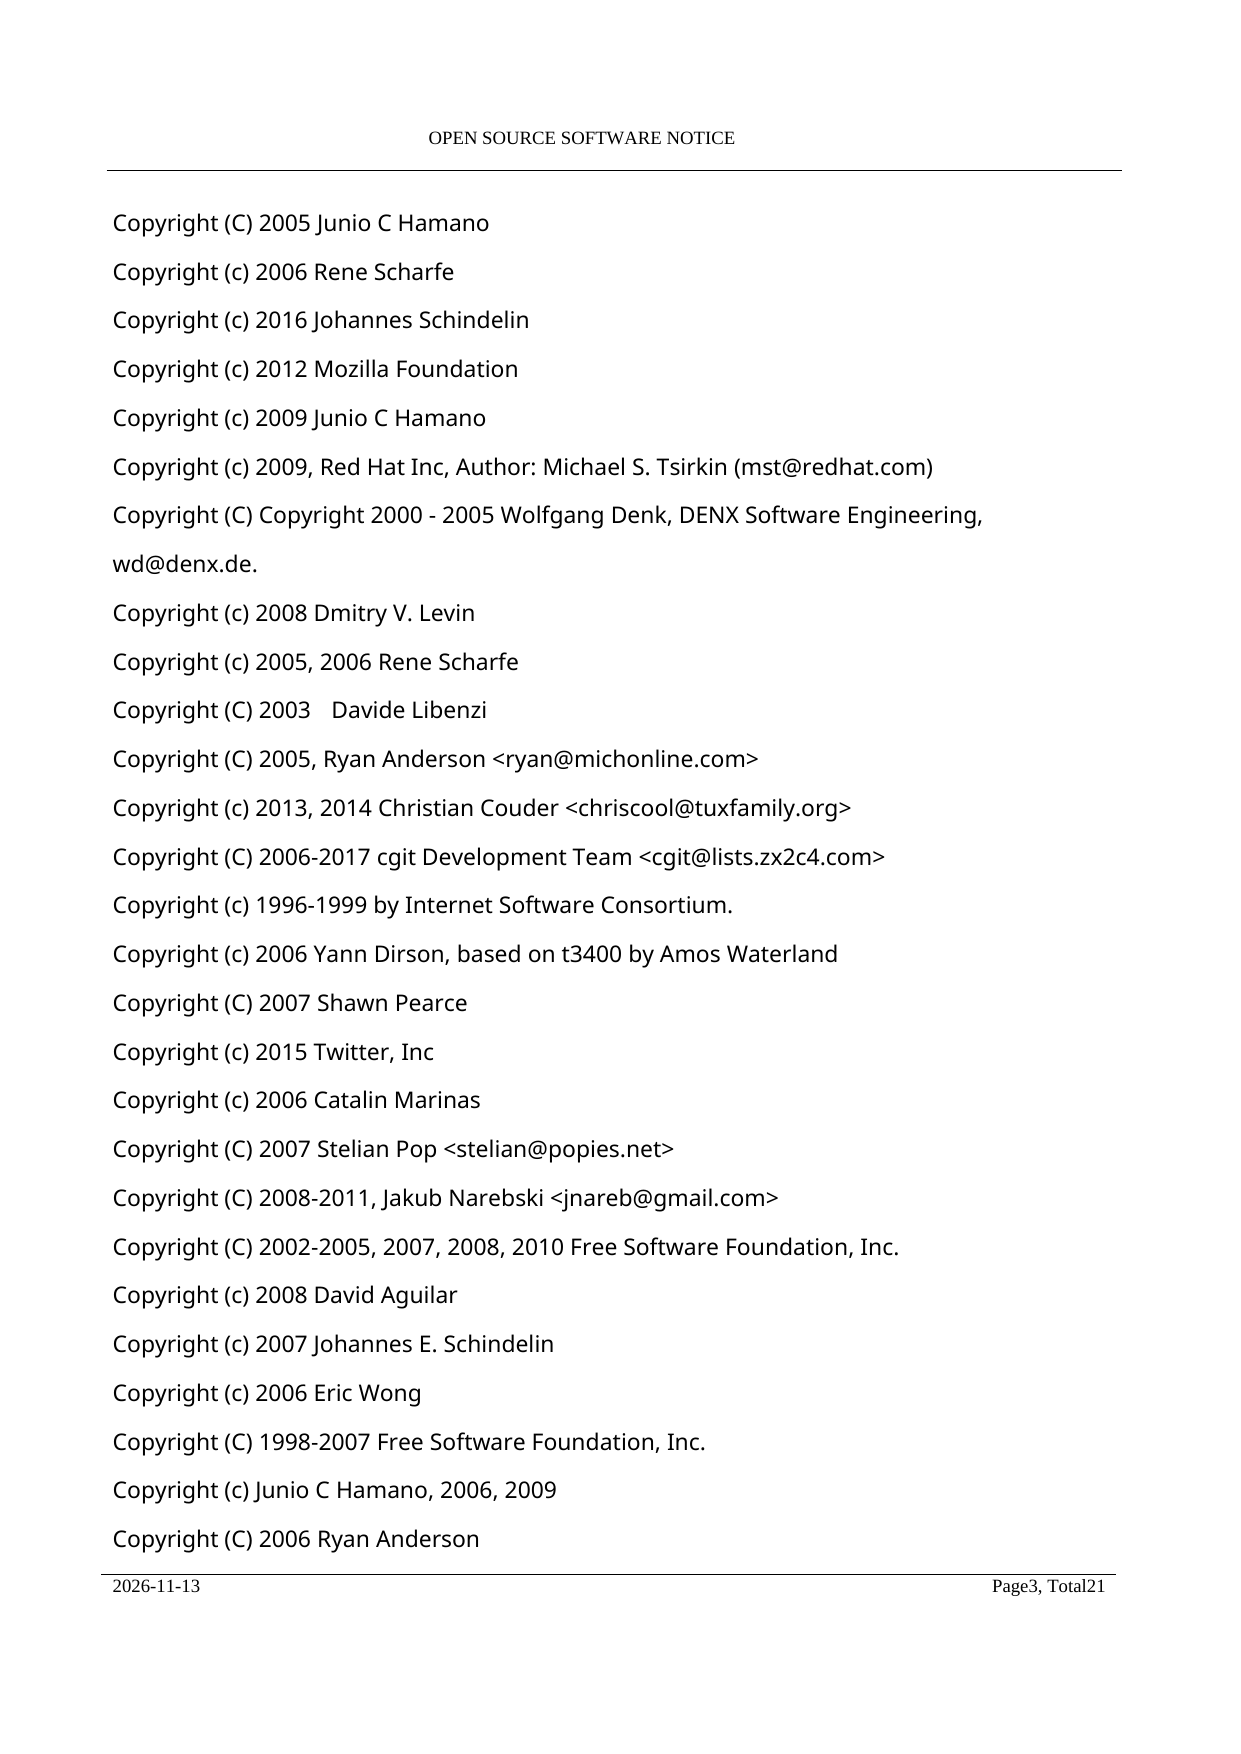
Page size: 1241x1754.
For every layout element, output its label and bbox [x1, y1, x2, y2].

text [112, 206, 1128, 1555]
